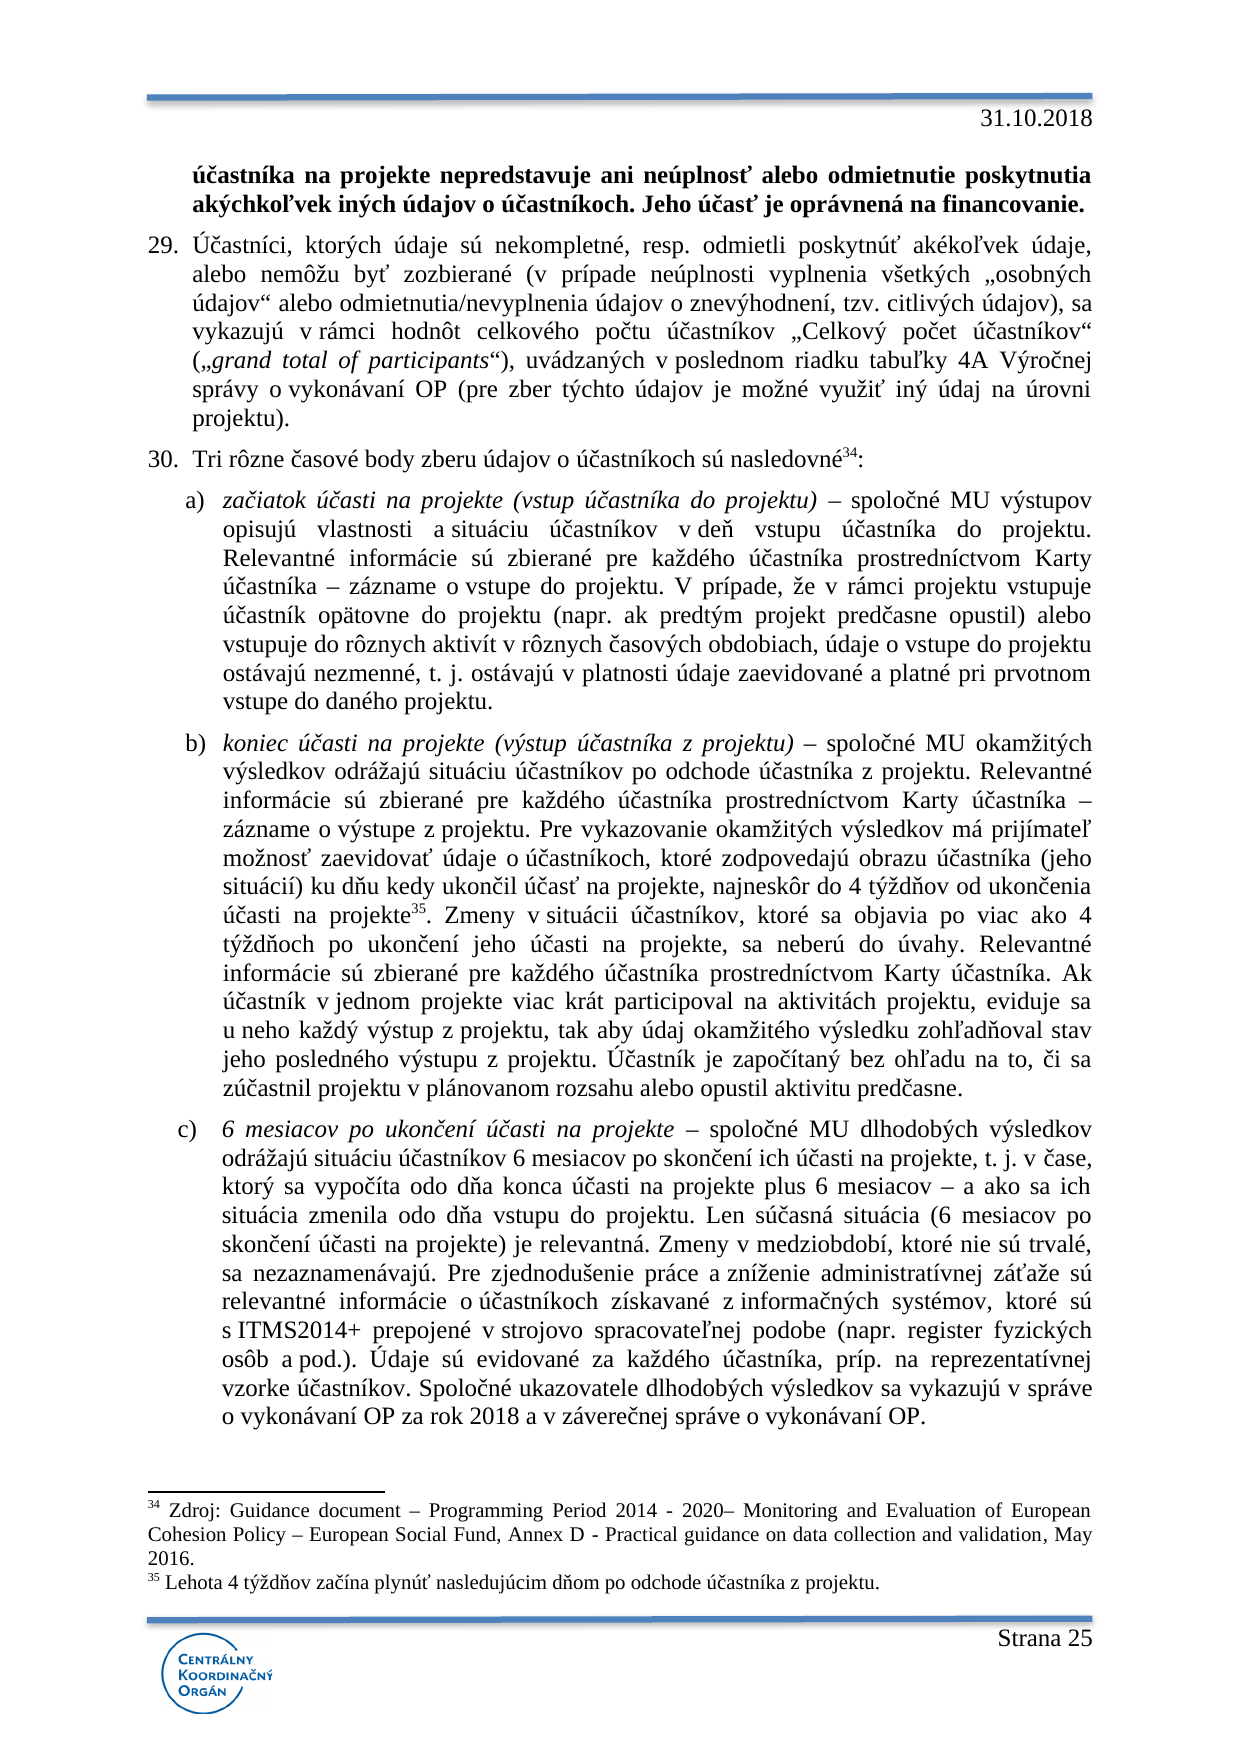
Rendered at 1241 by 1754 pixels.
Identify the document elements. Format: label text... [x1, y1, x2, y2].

list Účastníci, ktorých údaje sú nekompletné, resp. odmietli poskytnúť akékoľvek údaje, alebo nemôžu byť zozbierané (v prípade neúplnosti vyplnenia všetkých „osobných údajov“ alebo odmietnutia/nevyplnenia údajov o znevýhodnení, tzv. citlivých údajov), sa vykazujú v rámci hodnôt celkového počtu účastníkov „Celkový počet účastníkov“ („grand total of participants“), uvádzaných v poslednom riadku tabuľky 4A Výročnej správy o vykonávaní OP (pre zber týchto údajov je možné využiť iný údaj na úrovni projektu). [148, 230, 1092, 431]
list Ak účastník odmietne poskytnúť údaje v zmysle bodu 27 (údaje o znevýhodnení – tzv. citlivé údaje), takýto účastník nie je započítaný do spoločných MU výstupu týkajúcich sa údajov o znevýhodnení. Nepredstavuje to však neoprávnenosť nákladov spojených s účasťou takéhoto účastníka na projekte a jeho účasť je oprávnená na financovanie. Neoprávnenosť nákladov spojených s účasťou účastníka na projekte nepredstavuje ani neúplnosť alebo odmietnutie poskytnutia akýchkoľvek iných údajov o účastníkoch. Jeho účasť je oprávnená na financovanie. [148, 160, 1092, 218]
picture [159, 1631, 272, 1713]
list Tri rôzne časové body zberu údajov o účastníkoch sú nasledovné: [148, 444, 1092, 473]
list 6 mesiacov po ukončení účasti na projekte – spoločné MU dlhodobých výsledkov odrážajú situáciu účastníkov 6 mesiacov po skončení ich účasti na projekte, t. j. v čase, ktorý sa vypočíta odo dňa konca účasti na projekte plus 6 mesiacov – a ako sa ich situácia zmenila odo dňa vstupu do projektu. Len súčasná situácia (6 mesiacov po skončení účasti na projekte) je relevantná. Zmeny v medziobdobí, ktoré nie sú trvalé, sa nezaznamenávajú. Pre zjednodušenie práce a zníženie administratívnej záťaže sú relevantné informácie o účastníkoch získavané z informačných systémov, ktoré sú s ITMS2014+ prepojené v strojovo spracovateľnej podobe (napr. register fyzických osôb a pod.). Údaje sú evidované za každého účastníka, príp. na reprezentatívnej vzorke účastníkov. Spoločné ukazovatele dlhodobých výsledkov sa vykazujú v správe o vykonávaní OP za rok 2018 a v záverečnej správe o vykonávaní OP. [177, 1114, 1092, 1430]
list začiatok účasti na projekte (vstup účastníka do projektu) – spoločné MU výstupov opisujú vlastnosti a situáciu účastníkov v deň vstupu účastníka do projektu. Relevantné informácie sú zbierané pre každého účastníka prostredníctvom Karty účastníka – zázname o vstupe do projektu. V prípade, že v rámci projektu vstupuje účastník opätovne do projektu (napr. ak predtým projekt predčasne opustil) alebo vstupuje do rôznych aktivít v rôznych časových obdobiach, údaje o vstupe do projektu ostávajú nezmenné, t. j. ostávajú v platnosti údaje zaevidované a platné pri prvotnom vstupe do daného projektu. [185, 485, 1092, 715]
list koniec účasti na projekte (výstup účastníka z projektu) – spoločné MU okamžitých výsledkov odrážajú situáciu účastníkov po odchode účastníka z projektu. Relevantné informácie sú zbierané pre každého účastníka prostredníctvom Karty účastníka – zázname o výstupe z projektu. Pre vykazovanie okamžitých výsledkov má prijímateľ možnosť zaevidovať údaje o účastníkoch, ktoré zodpovedajú obrazu účastníka (jeho situácií) ku dňu kedy ukončil účasť na projekte, najneskôr do 4 týždňov od ukončenia účasti na projekte. Zmeny v situácii účastníkov, ktoré sa objavia po viac ako 4 týždňoch po ukončení jeho účasti na projekte, sa neberú do úvahy. Relevantné informácie sú zbierané pre každého účastníka prostredníctvom Karty účastníka. Ak účastník v jednom projekte viac krát participoval na aktivitách projektu, eviduje sa u neho každý výstup z projektu, tak aby údaj okamžitého výsledku zohľadňoval stav jeho posledného výstupu z projektu. Účastník je započítaný bez ohľadu na to, či sa zúčastnil projektu v plánovanom rozsahu alebo opustil aktivitu predčasne. [185, 728, 1092, 1101]
